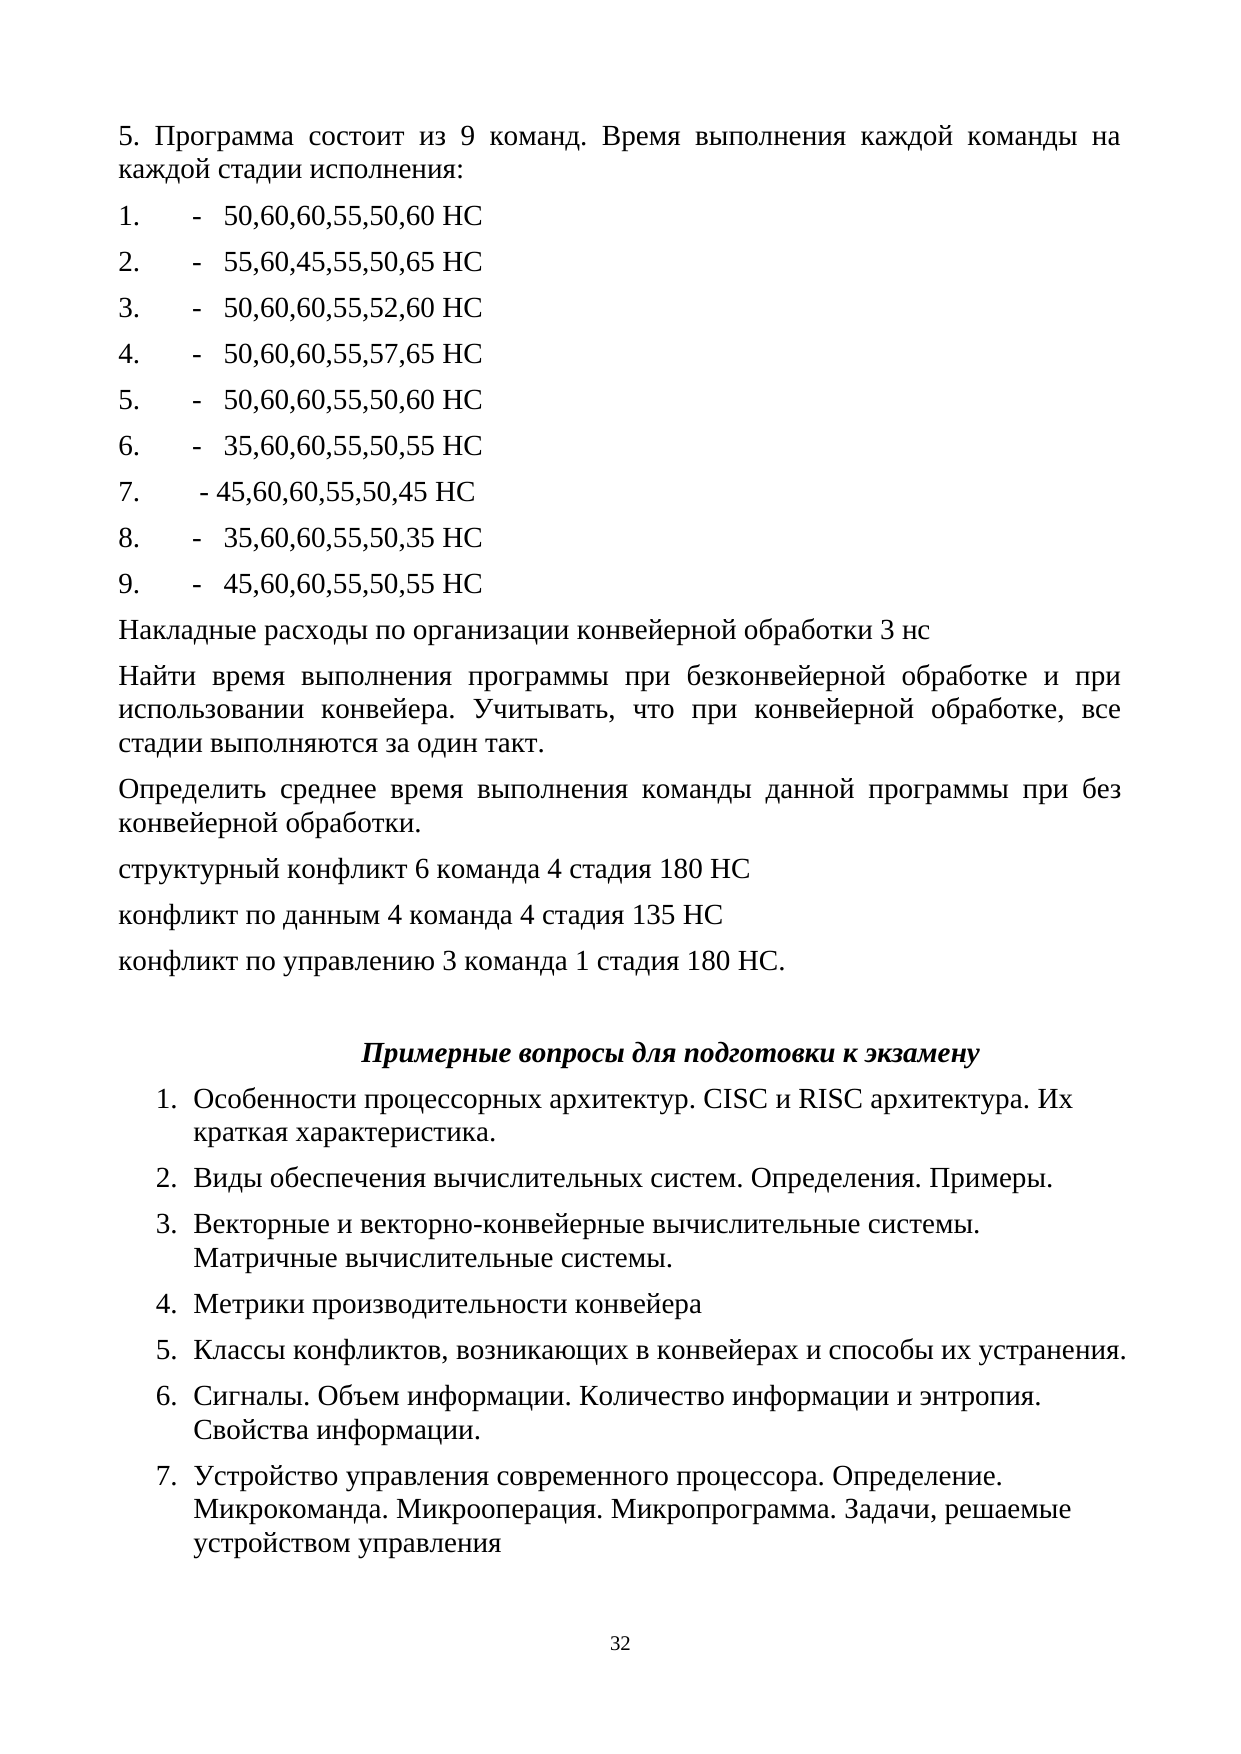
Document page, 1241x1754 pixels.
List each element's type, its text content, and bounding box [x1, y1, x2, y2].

text 7. - 45,60,60,55,50,45 НС [118, 474, 1122, 507]
text Примерные вопросы для подготовки к экзамену [118, 1035, 1152, 1068]
text 1. - 50,60,60,55,50,60 НС [118, 198, 1122, 231]
text Определить среднее время выполнения команды данной программы при без конвейерной обработки. [118, 771, 1122, 838]
text 4. - 50,60,60,55,57,65 НС [118, 336, 1122, 369]
text 3. - 50,60,60,55,52,60 НС [118, 290, 1122, 323]
text 8. - 35,60,60,55,50,35 НС [118, 520, 1122, 553]
text 9. - 45,60,60,55,50,55 НС [118, 566, 1122, 599]
list Особенности процессорных архитектур. CISC и RISC архитектура. Их краткая характеристика. [156, 1081, 1127, 1148]
text 6. - 35,60,60,55,50,55 НС [118, 428, 1122, 461]
text Найти время выполнения программы при безконвейерной обработке и при использовании конвейера. Учитывать, что при конвейерной обработке, все стадии выполняются за один такт. [118, 658, 1122, 759]
text 5. Программа состоит из 9 команд. Время выполнения каждой команды на каждой стадии исполнения: [118, 118, 1122, 185]
list Классы конфликтов, возникающих в конвейерах и способы их устранения. [156, 1332, 1127, 1366]
list Векторные и векторно-конвейерные вычислительные системы. Матричные вычислительные системы. [156, 1207, 1127, 1274]
text Накладные расходы по организации конвейерной обработки 3 нс [118, 612, 1122, 646]
list Метрики производительности конвейера [156, 1286, 1127, 1320]
text конфликт по управлению 3 команда 1 стадия 180 НС. [118, 943, 1122, 976]
text 5. - 50,60,60,55,50,60 НС [118, 382, 1122, 415]
list Устройство управления современного процессора. Определение. Микрокоманда. Микрооперация. Микропрограмма. Задачи, решаемые устройством управления [156, 1458, 1127, 1558]
text структурный конфликт 6 команда 4 стадия 180 НС [118, 851, 1122, 884]
text 2. - 55,60,45,55,50,65 НС [118, 244, 1122, 277]
list Виды обеспечения вычислительных систем. Определения. Примеры. [156, 1161, 1127, 1194]
list Сигналы. Объем информации. Количество информации и энтропия. Свойства информации. [156, 1378, 1127, 1445]
text конфликт по данным 4 команда 4 стадия 135 НС [118, 897, 1122, 930]
